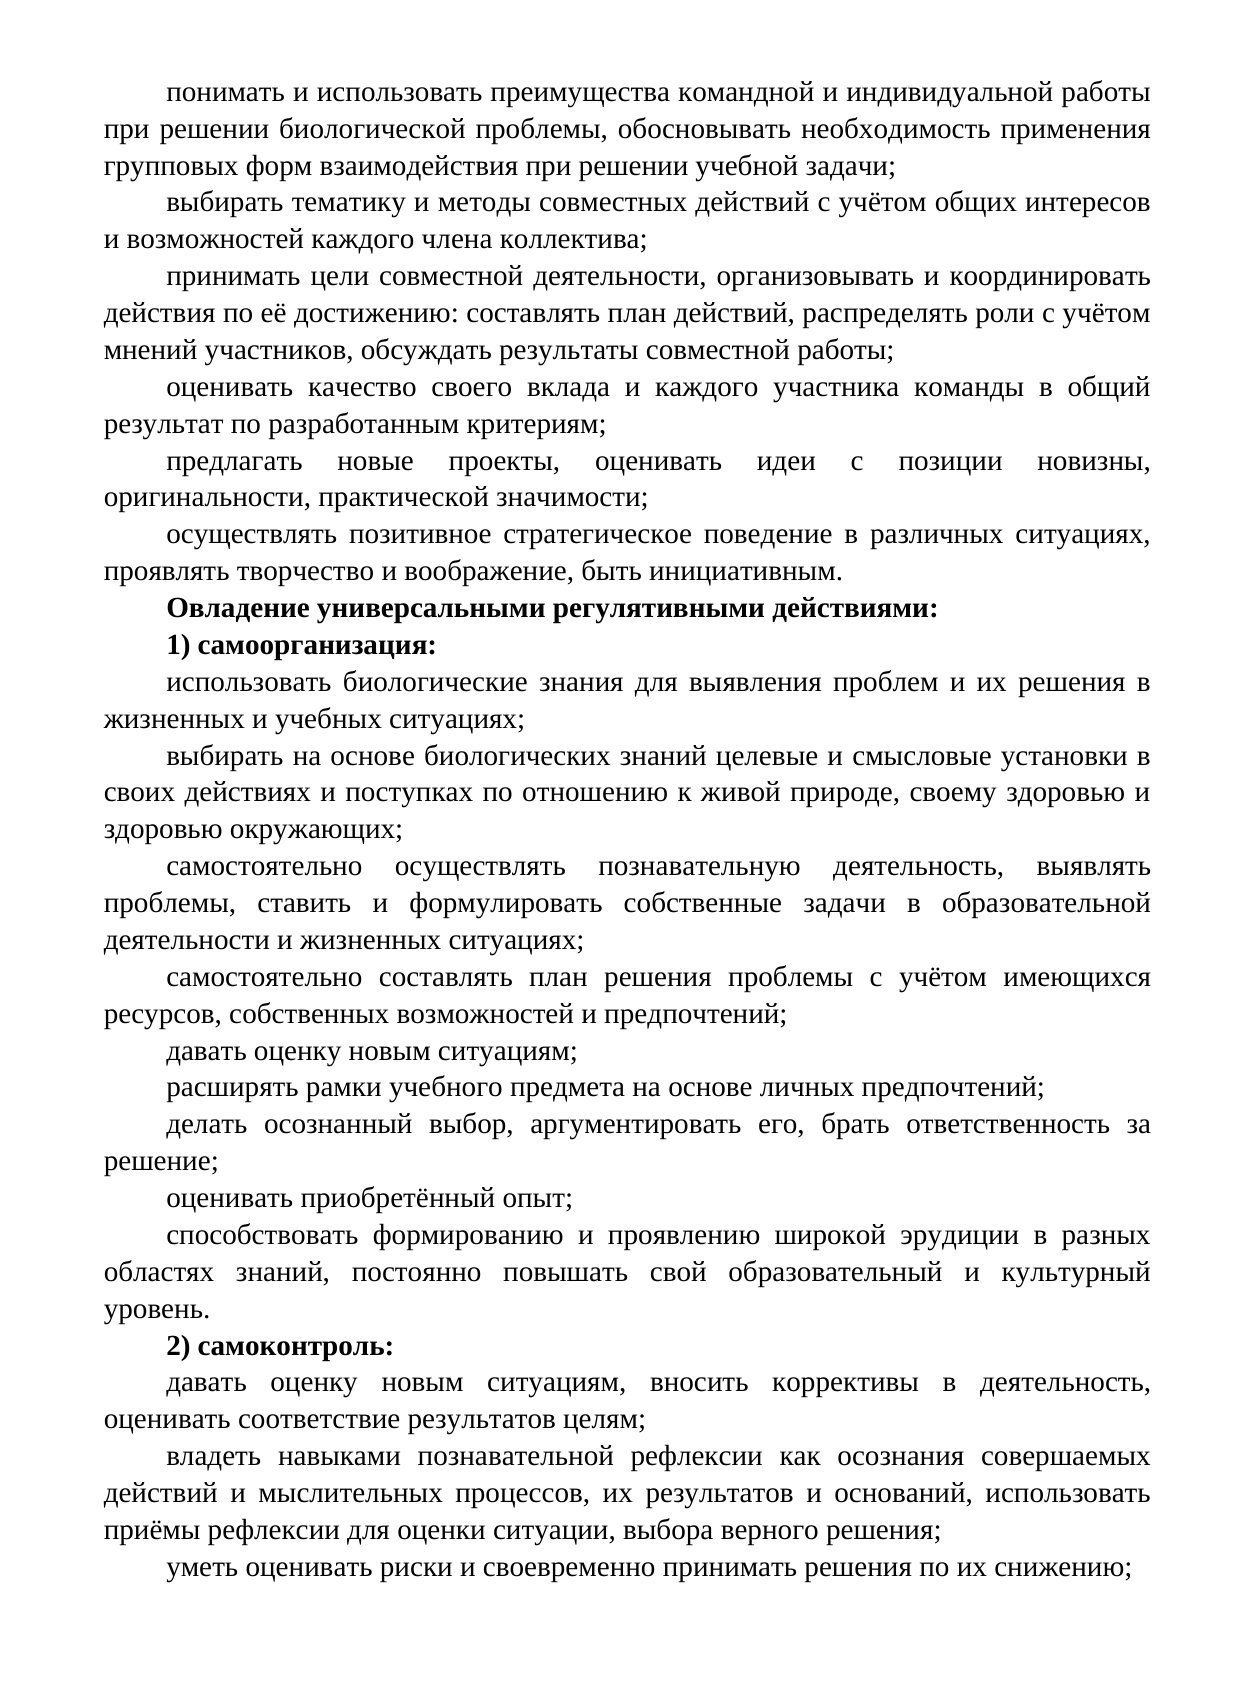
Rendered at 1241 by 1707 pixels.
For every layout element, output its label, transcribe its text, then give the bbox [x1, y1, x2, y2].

text расширять рамки учебного предмета на основе личных предпочтений; [103, 1069, 1152, 1103]
text уметь оценивать риски и своевременно принимать решения по их снижению; [103, 1549, 1152, 1582]
text давать оценку новым ситуациям; [103, 1033, 1152, 1066]
text 1) самоорганизация: [103, 627, 1152, 661]
text оценивать качество своего вклада и каждого участника команды в общий результат по разработанным критериям; [103, 369, 1152, 439]
text самостоятельно составлять план решения проблемы с учётом имеющихся ресурсов, собственных возможностей и предпочтений; [103, 959, 1152, 1029]
text выбирать на основе биологических знаний целевые и смысловые установки в своих действиях и поступках по отношению к живой природе, своему здоровью и здоровью окружающих; [103, 738, 1152, 845]
text Овладение универсальными регулятивными действиями: [103, 590, 1152, 624]
text владеть навыками познавательной рефлексии как осознания совершаемых действий и мыслительных процессов, их результатов и оснований, использовать приёмы рефлексии для оценки ситуации, выбора верного решения; [103, 1438, 1152, 1546]
text 2) самоконтроль: [103, 1328, 1152, 1361]
text осуществлять позитивное стратегическое поведение в различных ситуациях, проявлять творчество и воображение, быть инициативным. [103, 516, 1152, 587]
text оценивать приобретённый опыт; [103, 1180, 1152, 1214]
text использовать биологические знания для выявления проблем и их решения в жизненных и учебных ситуациях; [103, 664, 1152, 734]
text делать осознанный выбор, аргументировать его, брать ответственность за решение; [103, 1106, 1152, 1177]
text понимать и использовать преимущества командной и индивидуальной работы при решении биологической проблемы, обосновывать необходимость применения групповых форм взаимодействия при решении учебной задачи; [103, 74, 1152, 181]
text предлагать новые проекты, оценивать идеи с позиции новизны, оригинальности, практической значимости; [103, 443, 1152, 513]
text самостоятельно осуществлять познавательную деятельность, выявлять проблемы, ставить и формулировать собственные задачи в образовательной деятельности и жизненных ситуациях; [103, 848, 1152, 956]
text способствовать формированию и проявлению широкой эрудиции в разных областях знаний, постоянно повышать свой образовательный и культурный уровень. [103, 1217, 1152, 1324]
text принимать цели совместной деятельности, организовывать и координировать действия по её достижению: составлять план действий, распределять роли с учётом мнений участников, обсуждать результаты совместной работы; [103, 258, 1152, 366]
text выбирать тематику и методы совместных действий с учётом общих интересов и возможностей каждого члена коллектива; [103, 184, 1152, 255]
text давать оценку новым ситуациям, вносить коррективы в деятельность, оценивать соответствие результатов целям; [103, 1364, 1152, 1435]
